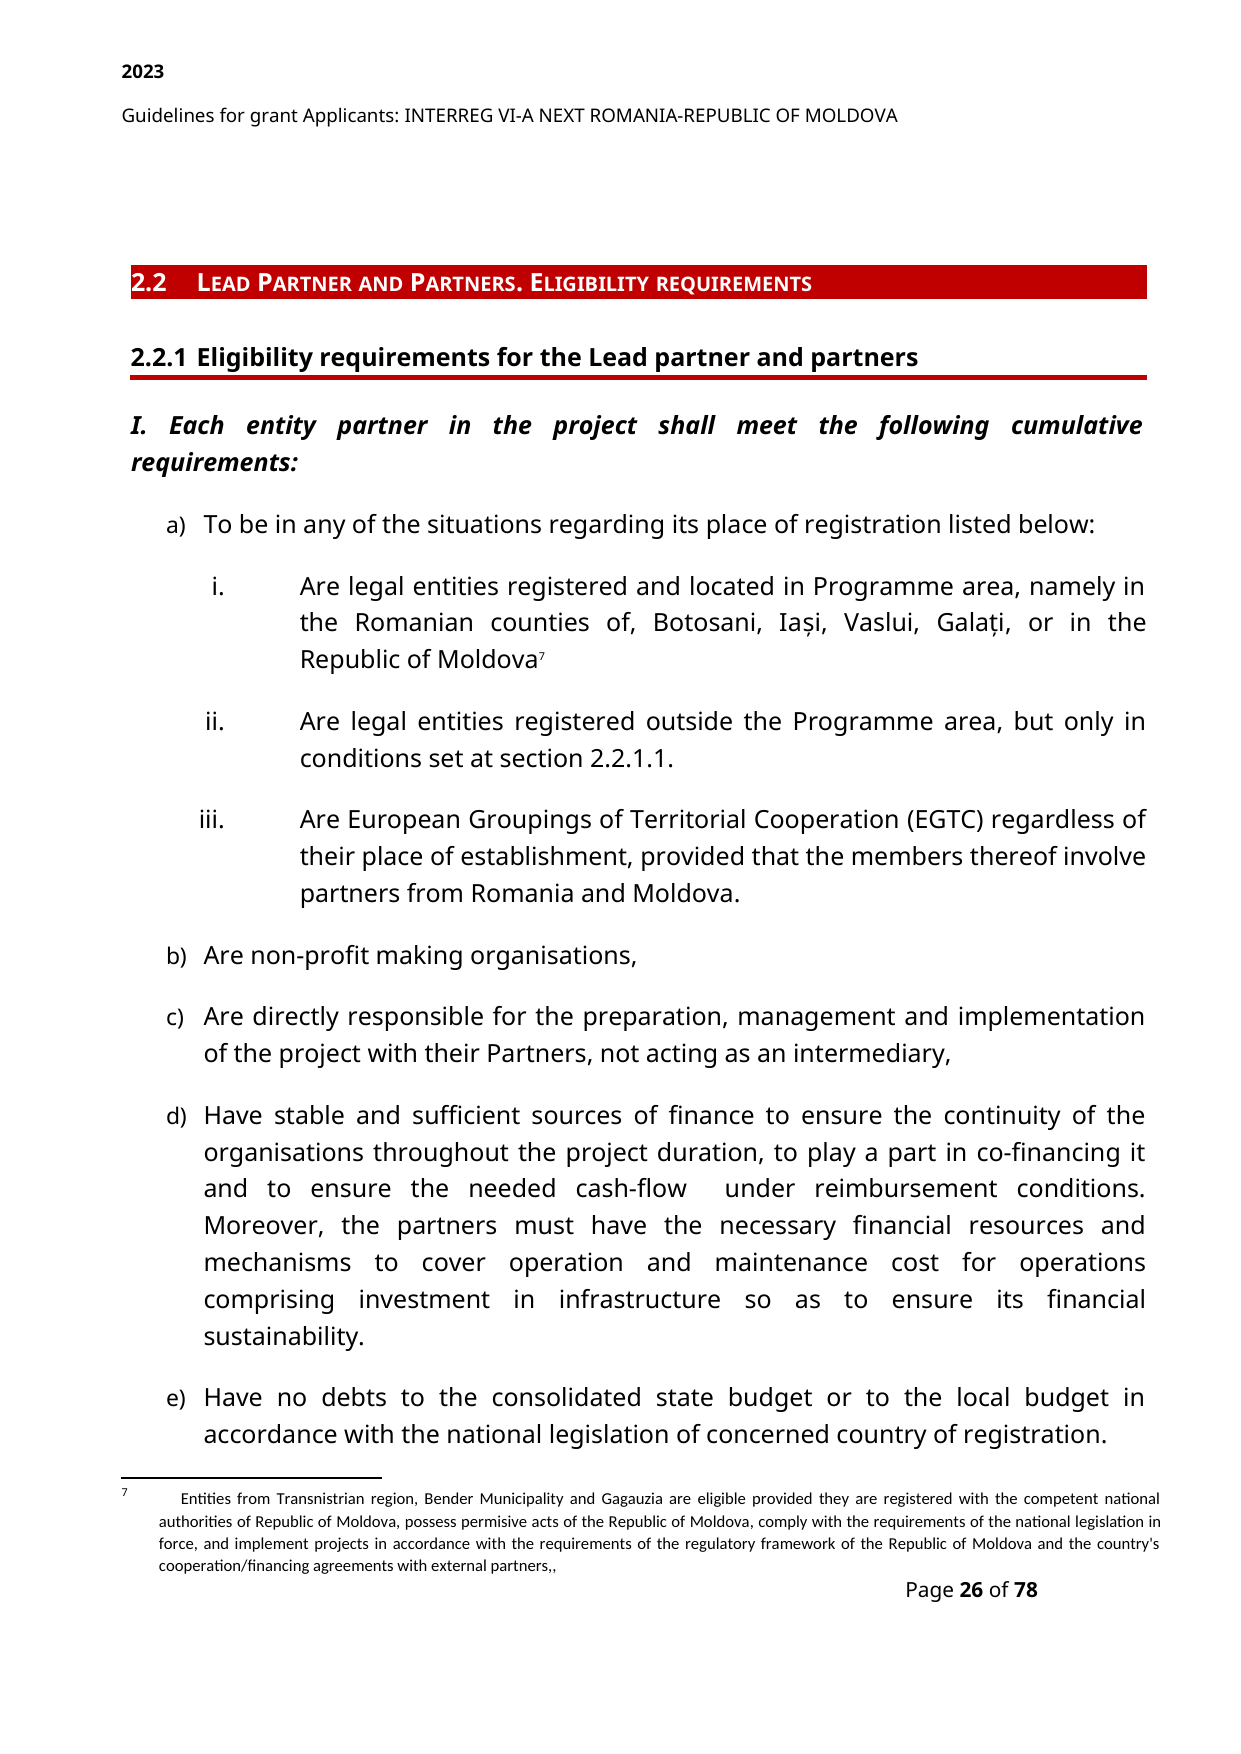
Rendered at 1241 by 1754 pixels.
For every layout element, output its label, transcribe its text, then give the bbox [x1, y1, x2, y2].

list Are legal entities registered and located in Programme area, namely in the Romanian counties of, Botosani, Iași, Vaslui, Galați, or in the Republic of Moldova [224, 568, 1147, 676]
list To be in any of the situations regarding its place of registration listed below: [166, 506, 1147, 540]
list I. Each entity partner in the project shall meet the following cumulative requirements: [131, 408, 1147, 479]
list Are non-profit making organisations, [166, 937, 1147, 971]
list Are European Groupings of Territorial Cooperation (EGTC) regardless of their place of establishment, provided that the members thereof involve partners from Romania and Moldova. [224, 802, 1147, 909]
list Are directly responsible for the preparation, management and implementation of the project with their Partners, not acting as an intermediary, [166, 999, 1147, 1070]
list Have stable and sufficient sources of finance to ensure the continuity of the organisations throughout the project duration, to play a part in co-financing it and to ensure the needed cash-flow under reimbursement conditions. Moreover, the partners must have the necessary financial resources and mechanisms to cover operation and maintenance cost for operations comprising investment in infrastructure so as to ensure its financial sustainability. [166, 1098, 1147, 1352]
text 2.2.1 Eligibility requirements for the Lead partner and partners [130, 339, 1147, 375]
list Are legal entities registered outside the Programme area, but only in conditions set at section 2.2.1.1. [224, 703, 1147, 774]
text 2.2 Lead Partner and Partners. Eligibility requirements [131, 265, 1147, 299]
list Have no debts to the consolidated state budget or to the local budget in accordance with the national legislation of concerned country of registration. [166, 1380, 1147, 1451]
